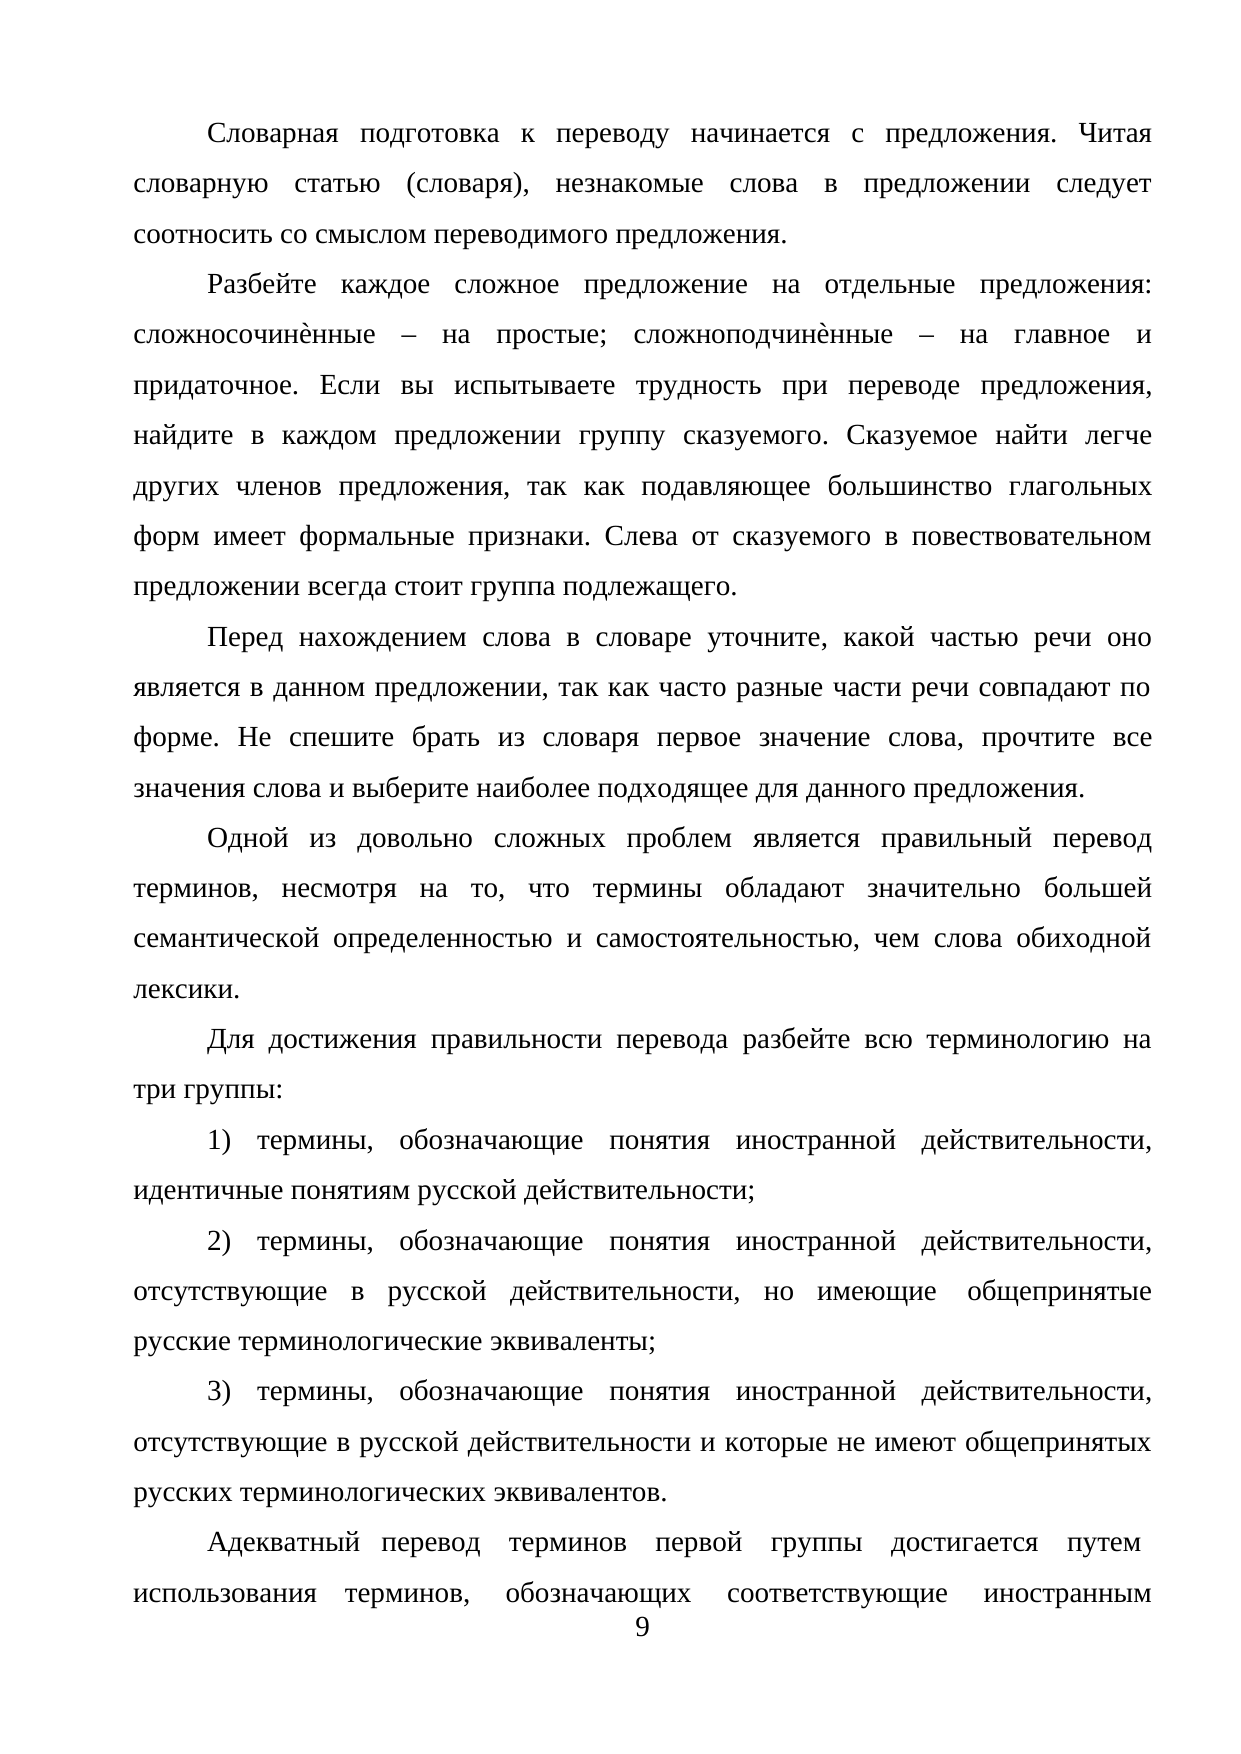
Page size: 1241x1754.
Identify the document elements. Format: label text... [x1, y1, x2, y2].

text использования терминов, обозначающих соответствующие иностранным 9 [133, 1575, 1152, 1643]
list термины, обозначающие понятия иностранной действительности, идентичные понятиям русской действительности; [133, 1122, 1152, 1206]
text Перед нахождением слова в словаре уточните, какой частью речи оно является в данном предложении, так как часто разные части речи совпадают по форме. Не спешите брать из словаря первое значение слова, прочтите все значения слова и выберите наиболее подходящее для данного предложения. [133, 619, 1152, 803]
text Одной из довольно сложных проблем является правильный перевод терминов, несмотря на то, что термины обладают значительно большей семантической определенностью и самостоятельностью, чем слова обиходной лексики. [133, 820, 1152, 1004]
text Словарная подготовка к переводу начинается с предложения. Читая словарную статью (словаря), незнакомые слова в предложении следует соотносить со смыслом переводимого предложения. [133, 115, 1152, 249]
list термины, обозначающие понятия иностранной действительности, отсутствующие в русской действительности, но имеющие общепринятые русские терминологические эквиваленты; [133, 1223, 1152, 1357]
text Для достижения правильности перевода разбейте всю терминологию на три группы: [133, 1021, 1152, 1105]
text Разбейте каждое сложное предложение на отдельные предложения: сложносочинѐнные – на простые; сложноподчинѐнные – на главное и придаточное. Если вы испытываете трудность при переводе предложения, найдите в каждом предложении группу сказуемого. Сказуемое найти легче других членов предложения, так как подавляющее большинство глагольных форм имеет формальные признаки. Слева от сказуемого в повествовательном предложении всегда стоит группа подлежащего. [133, 266, 1152, 602]
list термины, обозначающие понятия иностранной действительности, отсутствующие в русской действительности и которые не имеют общепринятых русских терминологических эквивалентов. [133, 1373, 1152, 1508]
text Адекватный перевод терминов первой группы достигается путем [207, 1524, 1167, 1558]
